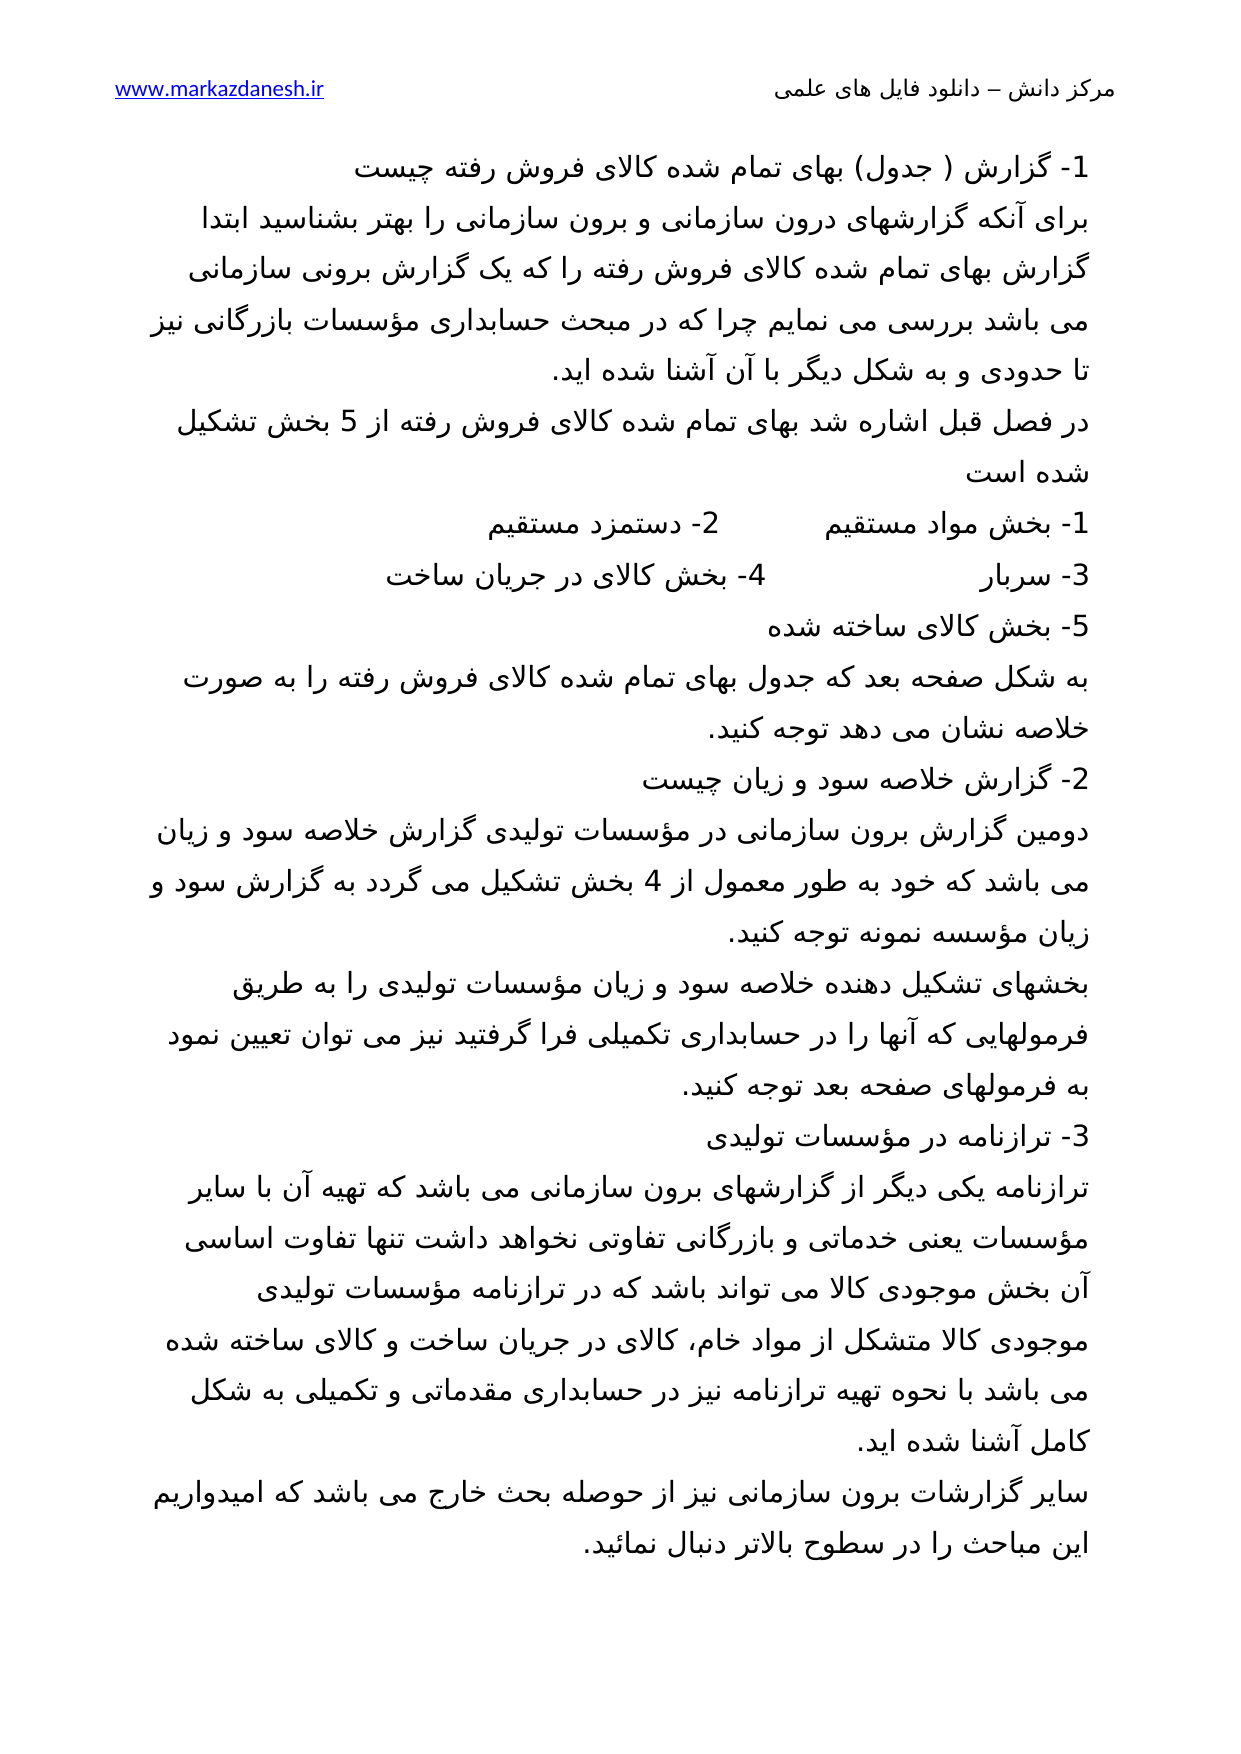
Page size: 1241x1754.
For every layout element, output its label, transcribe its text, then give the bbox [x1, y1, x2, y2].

text 2- گزارش خلاصه سود و زیان چیست [150, 762, 1090, 796]
text 3- ترازنامه در مؤسسات تولیدی [150, 1119, 1090, 1153]
text 3- سربار 4- بخش کالای در جریان ساخت [150, 558, 1090, 592]
text برای آنکه گزارشهای درون سازمانی و برون سازمانی را بهتر بشناسید ابتدا گزارش بهای تمام شده کالای فروش رفته را که یک گزارش برونی سازمانی می باشد بررسی می نمایم چرا که در مبحث حسابداری مؤسسات بازرگانی نیز تا حدودی و به شکل دیگر با آن آشنا شده اید. [150, 201, 1090, 388]
text سایر گزارشات برون سازمانی نیز از حوصله بحث خارج می باشد که امیدواریم این مباحث را در سطوح بالاتر دنبال نمائید. [150, 1476, 1090, 1561]
text 5- بخش کالای ساخته شده [150, 610, 1090, 644]
text 1- گزارش ( جدول) بهای تمام شده کالای فروش رفته چیست [150, 150, 1090, 184]
text به شکل صفحه بعد که جدول بهای تمام شده کالای فروش رفته را به صورت خلاصه نشان می دهد توجه کنید. [150, 661, 1090, 746]
text بخشهای تشکیل دهنده خلاصه سود و زیان مؤسسات تولیدی را به طریق فرمولهایی که آنها را در حسابداری تکمیلی فرا گرفتید نیز می توان تعیین نمود به فرمولهای صفحه بعد توجه کنید. [150, 966, 1090, 1102]
text در فصل قبل اشاره شد بهای تمام شده کالای فروش رفته از 5 بخش تشکیل شده است [150, 405, 1090, 489]
text دومین گزارش برون سازمانی در مؤسسات تولیدی گزارش خلاصه سود و زیان می باشد که خود به طور معمول از 4 بخش تشکیل می گردد به گزارش سود و زیان مؤسسه نمونه توجه کنید. [150, 813, 1090, 949]
text 1- بخش مواد مستقیم 2- دستمزد مستقیم [150, 507, 1090, 541]
text ترازنامه یکی دیگر از گزارشهای برون سازمانی می باشد که تهیه آن با سایر مؤسسات یعنی خدماتی و بازرگانی تفاوتی نخواهد داشت تنها تفاوت اساسی آن بخش موجودی کالا می تواند باشد که در ترازنامه مؤسسات تولیدی موجودی کالا متشکل از مواد خام، کالای در جریان ساخت و کالای ساخته شده می باشد با نحوه تهیه ترازنامه نیز در حسابداری مقدماتی و تکمیلی به شکل کامل آشنا شده اید. [150, 1170, 1090, 1459]
